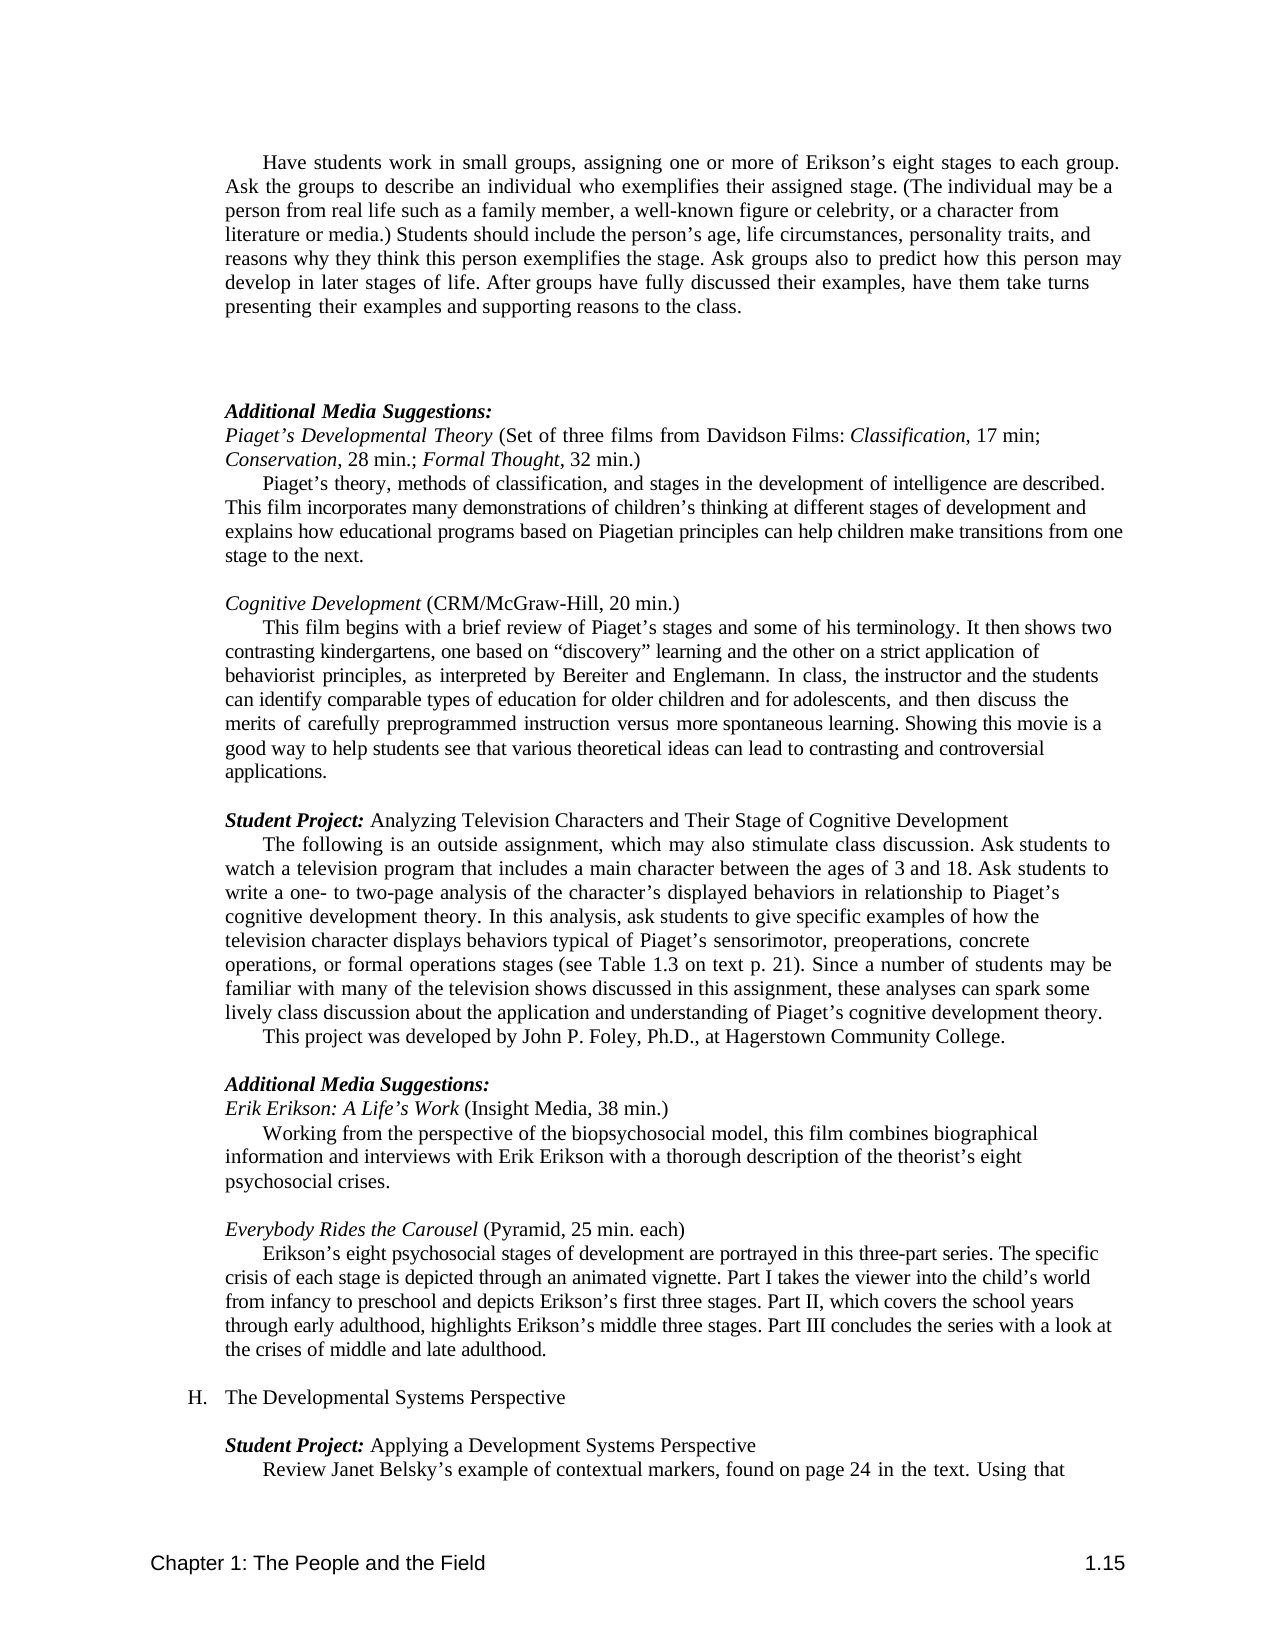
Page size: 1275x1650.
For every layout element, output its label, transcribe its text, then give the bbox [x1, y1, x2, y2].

text Piaget’s theory, methods of classification, and stages in the development of intelligence are described. This film incorporates many demonstrations of children’s thinking at different stages of development and explains how educational programs based on Piagetian principles can help children make transitions from one stage to the next. [150, 471, 1125, 567]
text Cognitive Development (CRM/McGraw-Hill, 20 min.) [150, 591, 1125, 615]
text H. The Developmental Systems Perspective [150, 1385, 1125, 1409]
text Erik Erikson: A Life’s Work (Insight Media, 38 min.) [225, 1096, 1125, 1120]
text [150, 1457, 1125, 1481]
text Student Project: Analyzing Television Characters and Their Stage of Cognitive Development [150, 808, 1125, 832]
text Erikson’s eight psychosocial stages of development are portrayed in this three-part series. The specific crisis of each stage is depicted through an animated vignette. Part I takes the viewer into the child’s world from infancy to preschool and depicts Erikson’s first three stages. Part II, which covers the school years through early adulthood, highlights Erikson’s middle three stages. Part III concludes the series with a look at the crises of middle and late adulthood. [150, 1241, 1125, 1361]
text Additional Media Suggestions: [150, 398, 1125, 423]
text Student Project: Applying a Development Systems Perspective [150, 1433, 1125, 1457]
text Have students work in small groups, assigning one or more of Erikson’s eight stages to each group. Ask the groups to describe an individual who exemplifies their assigned stage. (The individual may be a person from real life such as a family member, a well-known figure or celebrity, or a character from literature or media.) Students should include the person’s age, life circumstances, personality traits, and reasons why they think this person exemplifies the stage. Ask groups also to predict how this person may develop in later stages of life. After groups have fully discussed their examples, have them take turns presenting their examples and supporting reasons to the class. [150, 150, 1125, 318]
text Piaget’s Developmental Theory (Set of three films from Davidson Films: Classification, 17 min; Conservation, 28 min.; Formal Thought, 32 min.) [150, 423, 1125, 471]
text Everybody Rides the Carousel (Pyramid, 25 min. each) [150, 1217, 1125, 1241]
text The following is an outside assignment, which may also stimulate class discussion. Ask students to watch a television program that includes a main character between the ages of 3 and 18. Ask students to write a one- to two-page analysis of the character’s displayed behaviors in relationship to Piaget’s cognitive development theory. In this analysis, ask students to give specific examples of how the television character displays behaviors typical of Piaget’s sensorimotor, preoperations, concrete operations, or formal operations stages (see Table 1.3 on text p. 21). Since a number of students may be familiar with many of the television shows discussed in this assignment, these analyses can spark some lively class discussion about the application and understanding of Piaget’s cognitive development theory. [150, 832, 1125, 1024]
text This film begins with a brief review of Piaget’s stages and some of his terminology. It then shows two contrasting kindergartens, one based on “discovery” learning and the other on a strict application of behaviorist principles, as interpreted by Bereiter and Englemann. In class, the instructor and the students can identify comparable types of education for older children and for adolescents, and then discuss the merits of carefully preprogrammed instruction versus more spontaneous learning. Showing this movie is a good way to help students see that various theoretical ideas can lead to contrasting and controversial applications. [150, 615, 1125, 783]
text Additional Media Suggestions: [150, 1072, 1125, 1096]
text This project was developed by John P. Foley, Ph.D., at Hagerstown Community College. [150, 1024, 1125, 1048]
text Working from the perspective of the biopsychosocial model, this film combines biographical information and interviews with Erik Erikson with a thorough description of the theorist’s eight psychosocial crises. [150, 1120, 1125, 1193]
